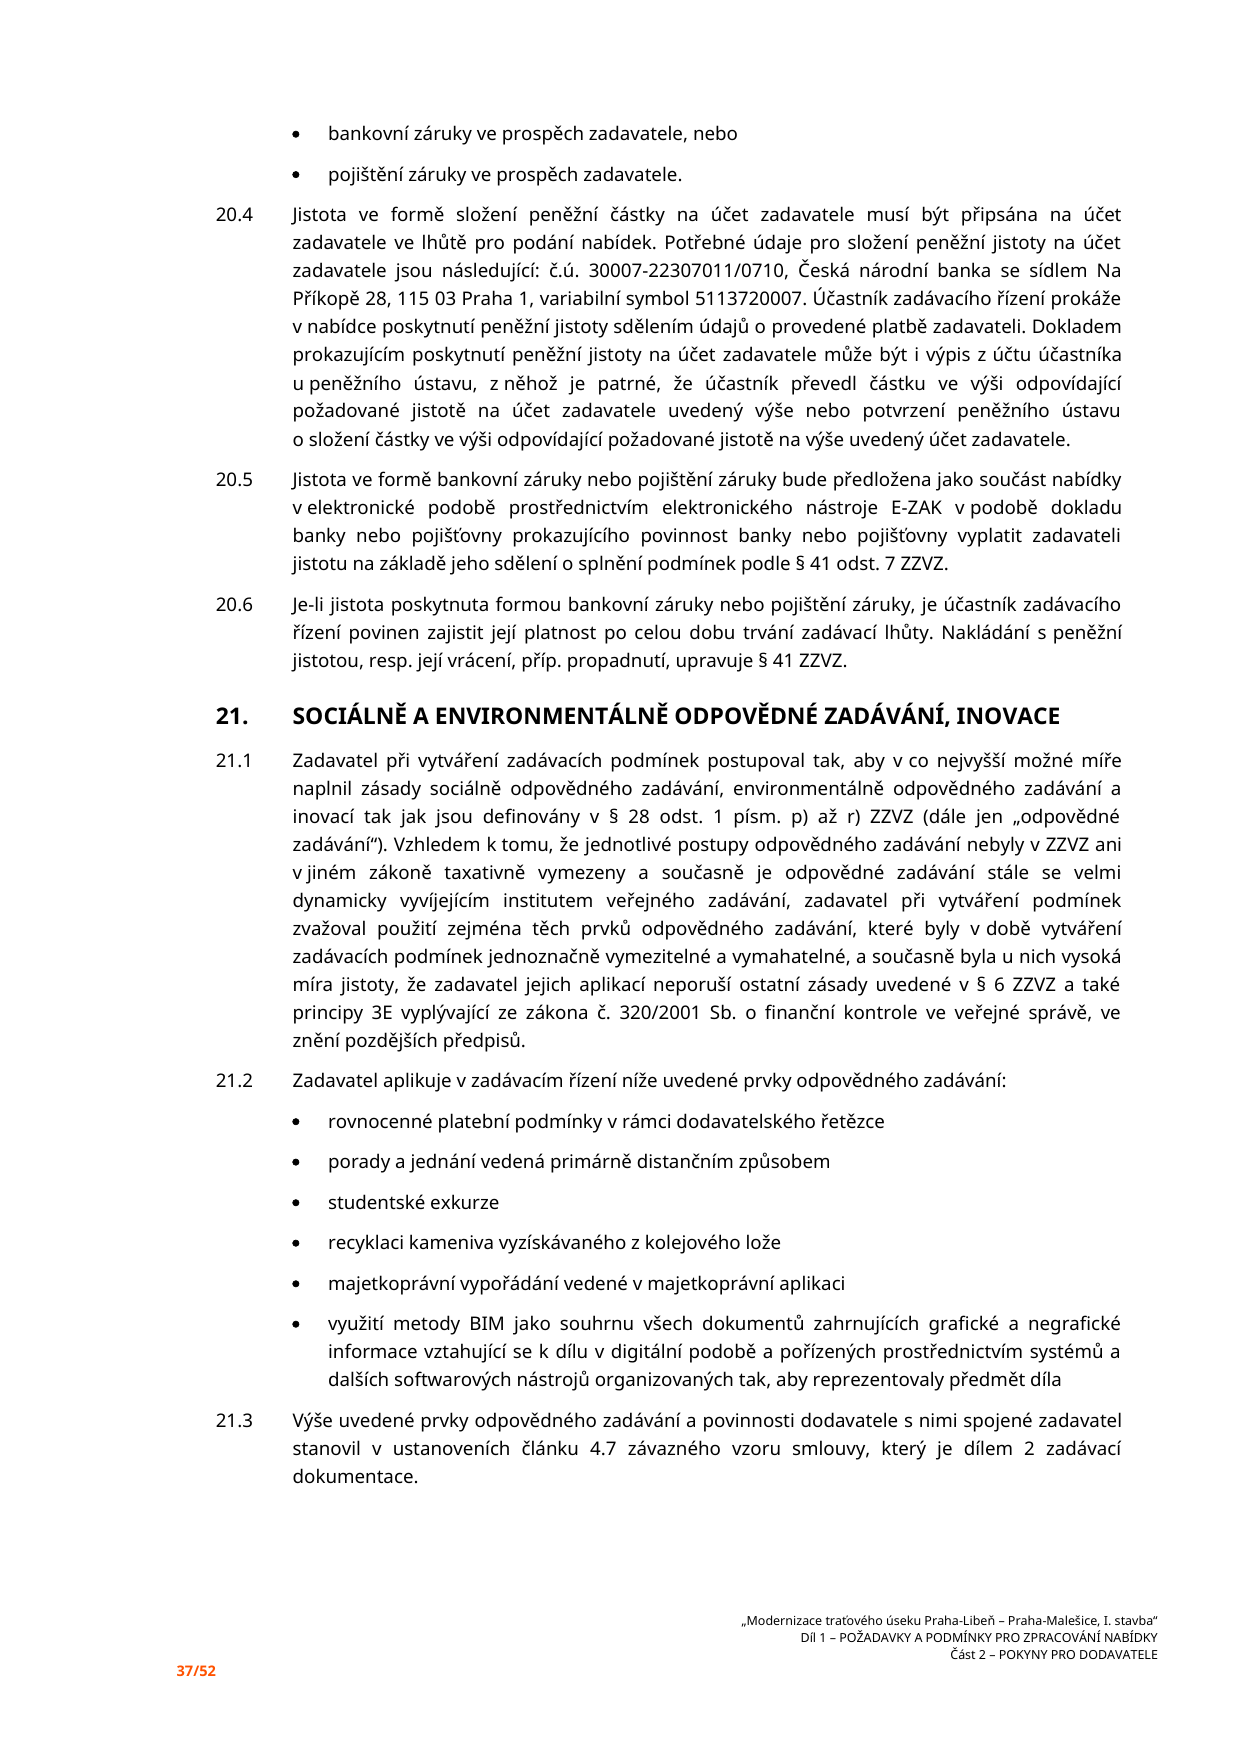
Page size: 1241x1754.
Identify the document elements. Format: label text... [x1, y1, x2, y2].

text studentské exkurze [292, 1189, 1122, 1215]
text Je-li jistota poskytnuta formou bankovní záruky nebo pojištění záruky, je účastník zadávacího řízení povinen zajistit její platnost po celou dobu trvání zadávací lhůty. Nakládání s peněžní jistotou, resp. její vrácení, příp. propadnutí, upravuje § 41 ZZVZ. [216, 591, 1122, 672]
text Výše uvedené prvky odpovědného zadávání a povinnosti dodavatele s nimi spojené zadavatel stanovil v ustanoveních článku 4.7 závazného vzoru smlouvy, který je dílem 2 zadávací dokumentace. [216, 1407, 1122, 1489]
text pojištění záruky ve prospěch zadavatele. [292, 161, 1122, 187]
text využití metody BIM jako souhrnu všech dokumentů zahrnujících grafické a negrafické informace vztahující se k dílu v digitální podobě a pořízených prostřednictvím systémů a dalších softwarových nástrojů organizovaných tak, aby reprezentovaly předmět díla [292, 1311, 1122, 1392]
text Zadavatel při vytváření zadávacích podmínek postupoval tak, aby v co nejvyšší možné míře naplnil zásady sociálně odpovědného zadávání, environmentálně odpovědného zadávání a inovací tak jak jsou definovány v § 28 odst. 1 písm. p) až r) ZZVZ (dále jen „odpovědné zadávání“). Vzhledem k tomu, že jednotlivé postupy odpovědného zadávání nebyly v ZZVZ ani v jiném zákoně taxativně vymezeny a současně je odpovědné zadávání stále se velmi dynamicky vyvíjejícím institutem veřejného zadávání, zadavatel při vytváření podmínek zvažoval použití zejména těch prvků odpovědného zadávání, které byly v době vytváření zadávacích podmínek jednoznačně vymezitelné a vymahatelné, a současně byla u nich vysoká míra jistoty, že zadavatel jejich aplikací neporuší ostatní zásady uvedené v § 6 ZZVZ a také principy 3E vyplývající ze zákona č. 320/2001 Sb. o finanční kontrole ve veřejné správě, ve znění pozdějších předpisů. [216, 747, 1122, 1053]
text Jistota ve formě bankovní záruky nebo pojištění záruky bude předložena jako součást nabídky v elektronické podobě prostřednictvím elektronického nástroje E-ZAK v podobě dokladu banky nebo pojišťovny prokazujícího povinnost banky nebo pojišťovny vyplatit zadavateli jistotu na základě jeho sdělení o splnění podmínek podle § 41 odst. 7 ZZVZ. [216, 466, 1122, 576]
text rovnocenné platební podmínky v rámci dodavatelského řetězce [292, 1108, 1122, 1134]
text Jistota ve formě složení peněžní částky na účet zadavatele musí být připsána na účet zadavatele ve lhůtě pro podání nabídek. Potřebné údaje pro složení peněžní jistoty na účet zadavatele jsou následující: č.ú. 30007-22307011/0710, Česká národní banka se sídlem Na Příkopě 28, 115 03 Praha 1, variabilní symbol 5113720007. Účastník zadávacího řízení prokáže v nabídce poskytnutí peněžní jistoty sdělením údajů o provedené platbě zadavateli. Dokladem prokazujícím poskytnutí peněžní jistoty na účet zadavatele může být i výpis z účtu účastníka u peněžního ústavu, z něhož je patrné, že účastník převedl částku ve výši odpovídající požadované jistotě na účet zadavatele uvedený výše nebo potvrzení peněžního ústavu o složení částky ve výši odpovídající požadované jistotě na výše uvedený účet zadavatele. [216, 202, 1122, 451]
text bankovní záruky ve prospěch zadavatele, nebo [292, 121, 1122, 146]
text majetkoprávní vypořádání vedené v majetkoprávní aplikaci [292, 1270, 1122, 1296]
text SOCIÁLNĚ A ENVIRONMENTÁLNĚ ODPOVĚDNÉ ZADÁVÁNÍ, INOVACE [216, 700, 1122, 731]
text Zadavatel aplikuje v zadávacím řízení níže uvedené prvky odpovědného zadávání: [216, 1068, 1122, 1093]
text recyklaci kameniva vyzískávaného z kolejového lože [292, 1230, 1122, 1255]
text porady a jednání vedená primárně distančním způsobem [292, 1149, 1122, 1174]
